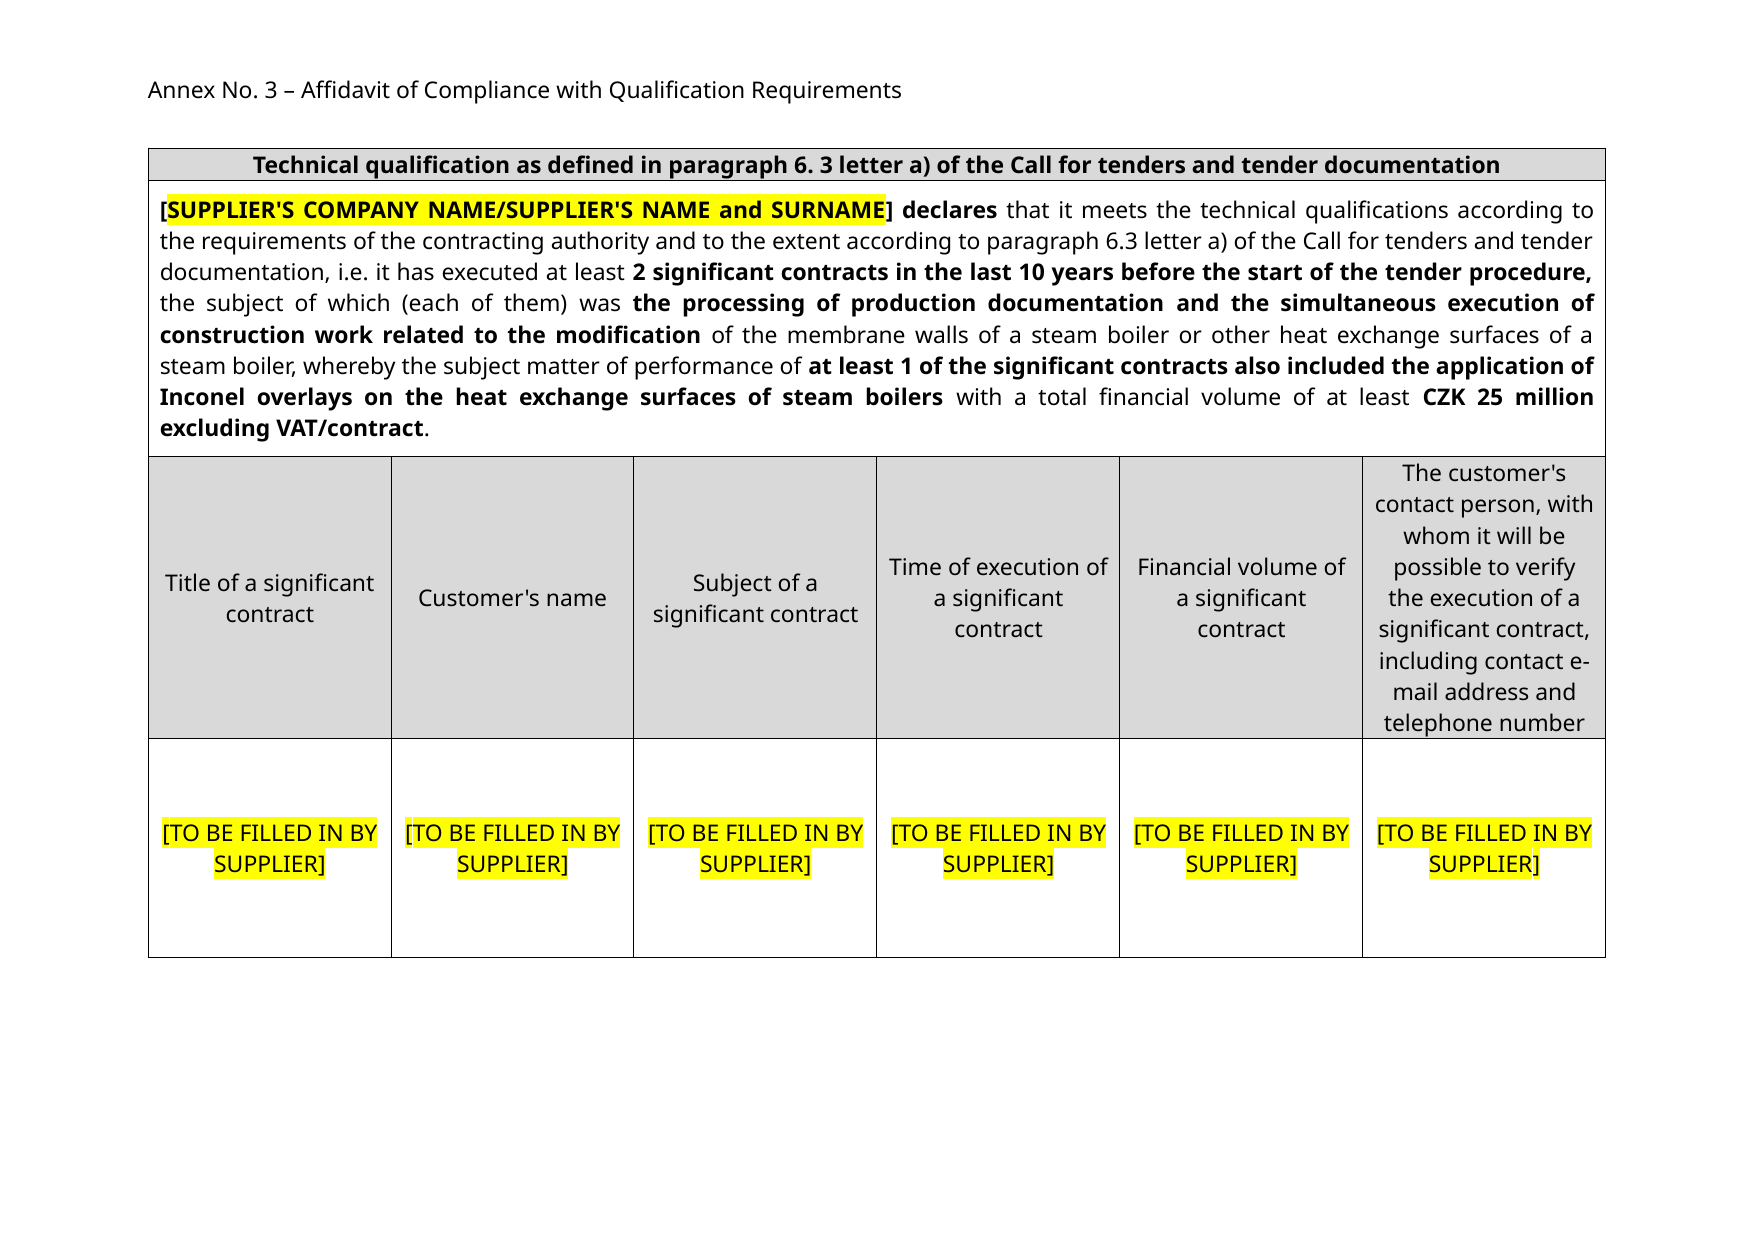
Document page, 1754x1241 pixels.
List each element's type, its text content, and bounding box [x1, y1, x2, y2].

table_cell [877, 739, 1119, 957]
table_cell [1120, 739, 1362, 957]
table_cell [1363, 739, 1605, 957]
table_cell Financial volume of a significant contract [1120, 457, 1362, 738]
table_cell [149, 739, 391, 957]
table_cell Time of execution of a significant contract [877, 457, 1119, 738]
table_cell The customer's contact person, with whom it will be possible to verify the execution of a significant contract, including contact e-mail address and telephone number [1363, 457, 1605, 738]
table_header Technical qualification as defined in paragraph 6. 3 letter a) of the Call for tenders and tender documentation [149, 149, 1605, 180]
table_cell Customer's name [392, 457, 633, 738]
table_cell Subject of a significant contract [634, 457, 876, 738]
table_cell [SUPPLIER'S COMPANY NAME/SUPPLIER'S NAME and SURNAME] declares that it meets the technical qualifications according to the requirements of the contracting authority and to the extent according to paragraph 6.3 letter a) of the Call for tenders and tender documentation, i.e. it has executed at least 2 significant contracts in the last 10 years before the start of the tender procedure, the subject of which (each of them) was the processing of production documentation and the simultaneous execution of construction work related to the modification of the membrane walls of a steam boiler or other heat exchange surfaces of a steam boiler, whereby the subject matter of performance of at least 1 of the significant contracts also included the application of Inconel overlays on the heat exchange surfaces of steam boilers with a total financial volume of at least CZK 25 million excluding VAT/contract. [149, 181, 1605, 456]
table_cell Title of a significant contract [149, 457, 391, 738]
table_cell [634, 739, 876, 957]
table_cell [392, 739, 633, 957]
